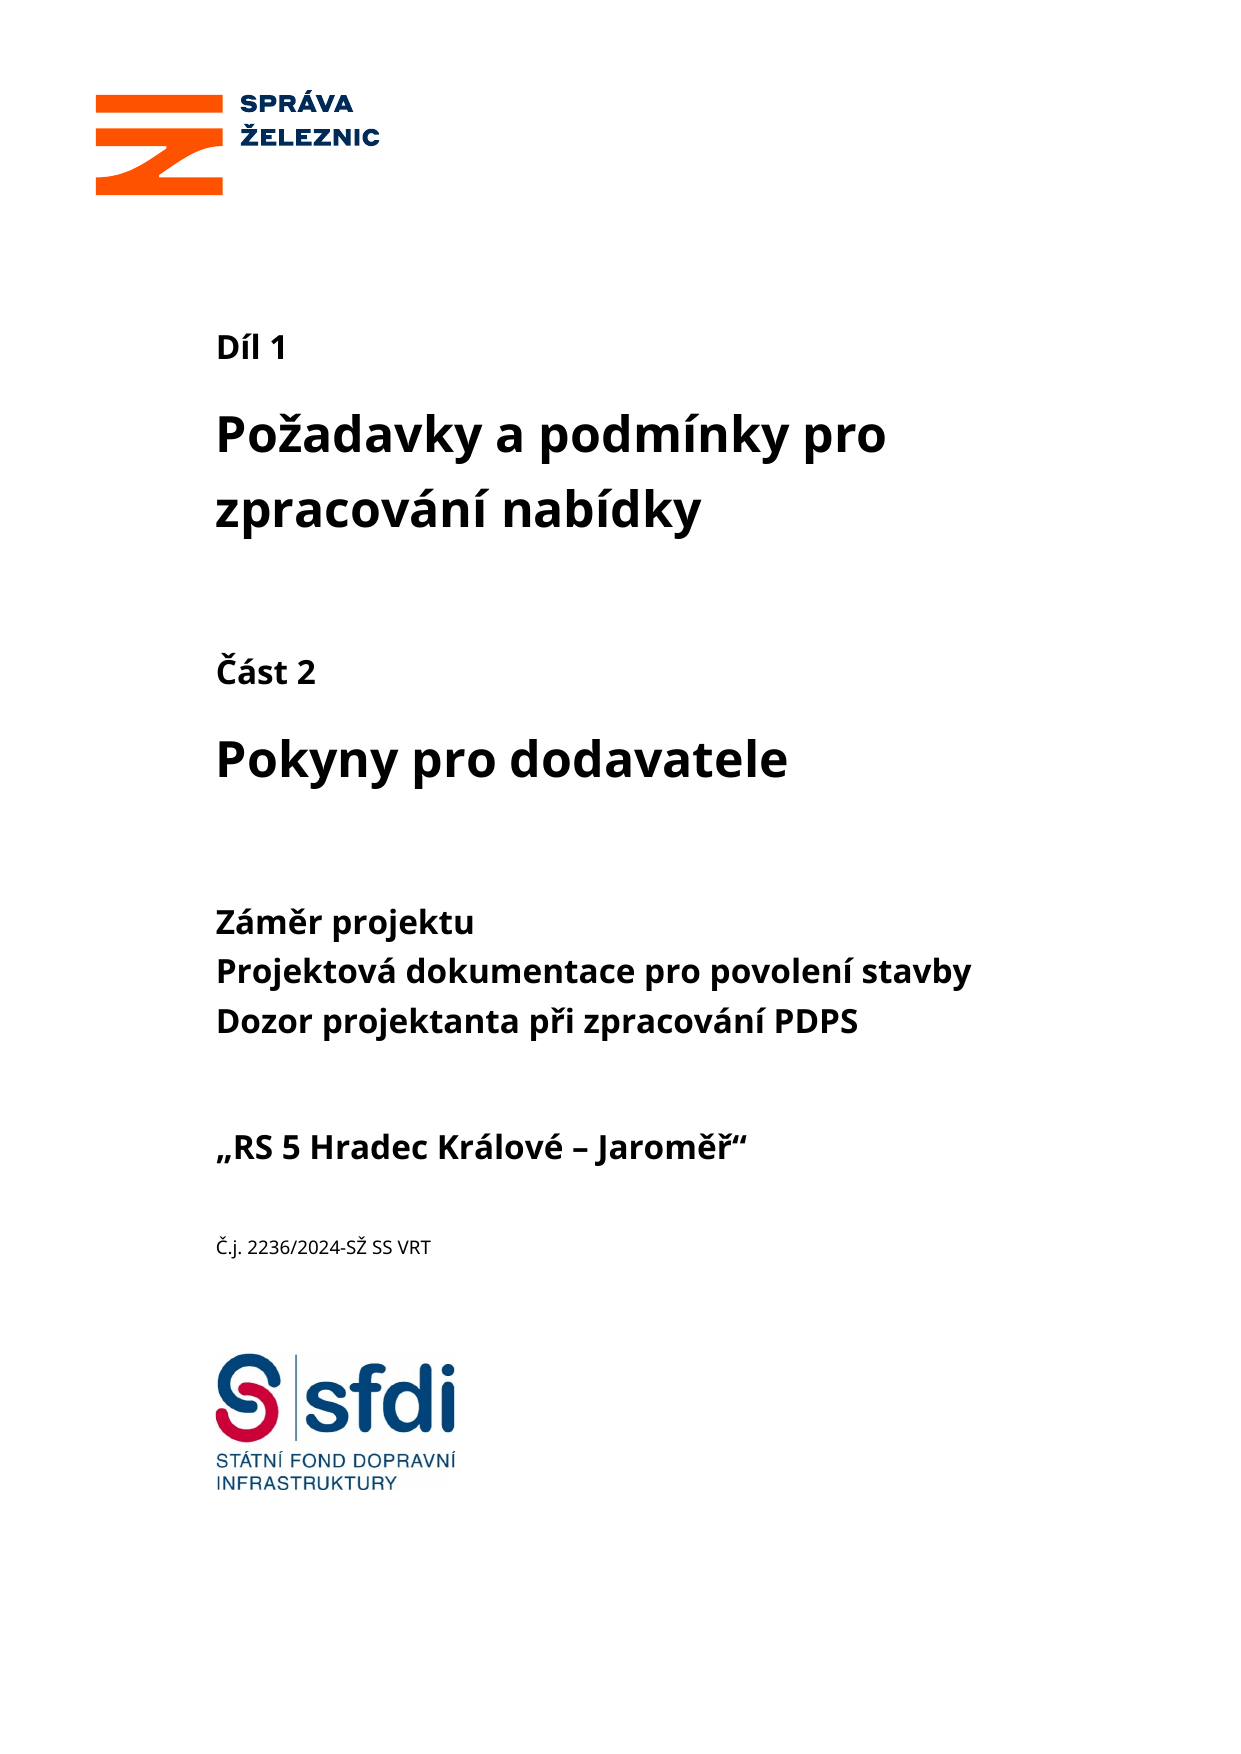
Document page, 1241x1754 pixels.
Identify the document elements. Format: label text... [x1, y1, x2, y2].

text Požadavky a podmínky pro zpracování nabídky [216, 399, 1122, 542]
text Dozor projektanta při zpracování PDPS [216, 998, 1122, 1044]
text Pokyny pro dodavatele [216, 724, 1122, 792]
text Díl 1 [216, 324, 1122, 369]
text Záměr projektu [216, 898, 1122, 944]
text Projektová dokumentace pro povolení stavby [216, 948, 1122, 994]
picture [215, 1351, 456, 1490]
text „RS 5 Hradec Králové – Jaroměř“ [216, 1124, 1122, 1169]
list Č.j. 2236/2024-SŽ SS VRT [216, 1234, 1122, 1260]
text Část 2 [216, 649, 1122, 694]
